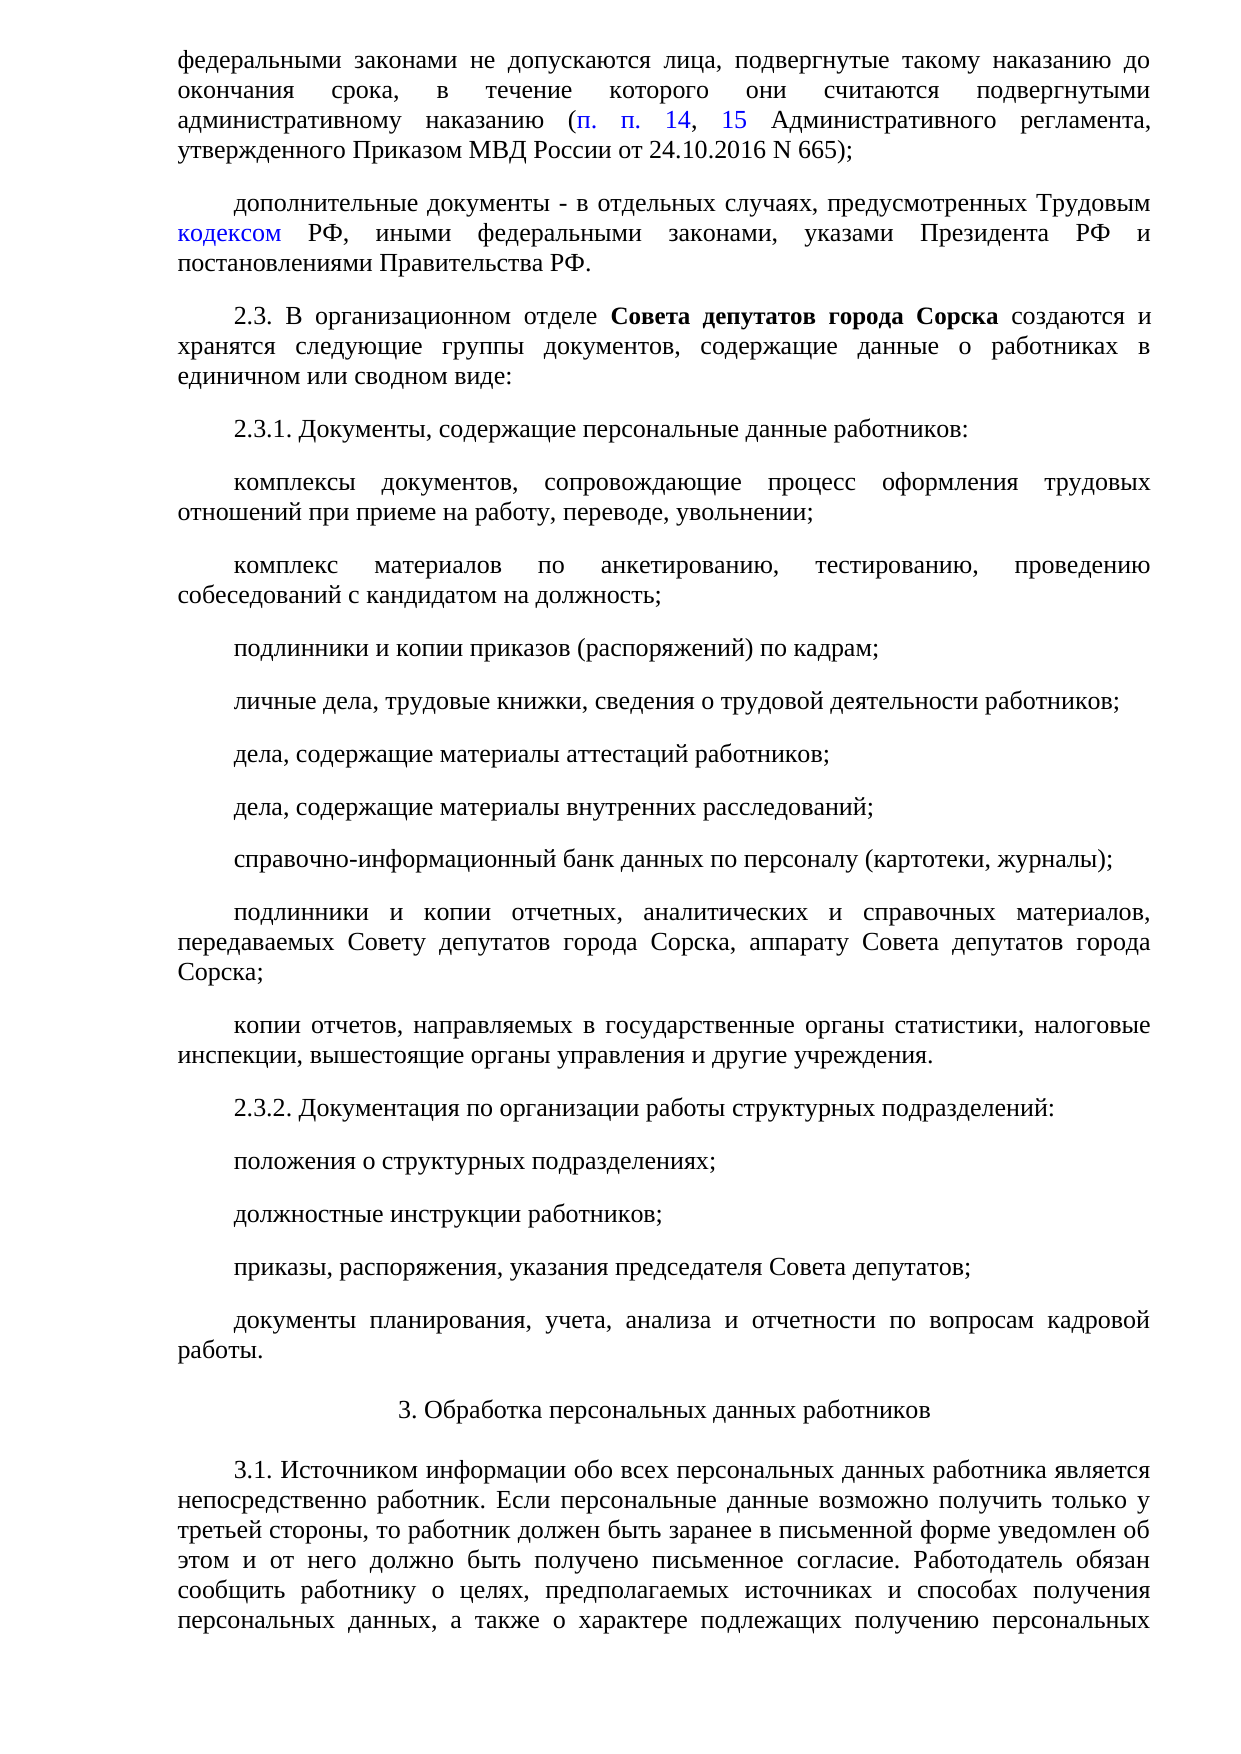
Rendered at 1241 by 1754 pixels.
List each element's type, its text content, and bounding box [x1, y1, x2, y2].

text положения о структурных подразделениях; [177, 1145, 1152, 1175]
text комплекс материалов по анкетированию, тестированию, проведению собеседований с кандидатом на должность; [177, 549, 1152, 609]
text дополнительные документы - в отдельных случаях, предусмотренных Трудовым кодексом РФ, иными федеральными законами, указами Президента РФ и постановлениями Правительства РФ. [177, 187, 1152, 277]
text дела, содержащие материалы внутренних расследований; [177, 791, 1152, 821]
text должностные инструкции работников; [177, 1198, 1152, 1228]
text 2.3. В организационном отделе Совета депутатов города Сорска создаются и хранятся следующие группы документов, содержащие данные о работниках в единичном или сводном виде: [177, 300, 1152, 390]
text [177, 44, 1152, 164]
text дела, содержащие материалы аттестаций работников; [177, 738, 1152, 768]
text копии отчетов, направляемых в государственные органы статистики, налоговые инспекции, вышестоящие органы управления и другие учреждения. [177, 1009, 1152, 1069]
text 2.3.1. Документы, содержащие персональные данные работников: [177, 413, 1152, 443]
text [177, 1454, 1152, 1634]
text документы планирования, учета, анализа и отчетности по вопросам кадровой работы. [177, 1304, 1152, 1364]
text комплексы документов, сопровождающие процесс оформления трудовых отношений при приеме на работу, переводе, увольнении; [177, 466, 1152, 526]
text 2.3.2. Документация по организации работы структурных подразделений: [177, 1092, 1152, 1122]
text приказы, распоряжения, указания председателя Совета депутатов; [177, 1251, 1152, 1281]
text подлинники и копии приказов (распоряжений) по кадрам; [177, 632, 1152, 662]
text справочно-информационный банк данных по персоналу (картотеки, журналы); [177, 843, 1152, 873]
text подлинники и копии отчетных, аналитических и справочных материалов, передаваемых Совету депутатов города Сорска, аппарату Совета депутатов города Сорска; [177, 896, 1152, 986]
text 3. Обработка персональных данных работников [177, 1394, 1152, 1424]
text личные дела, трудовые книжки, сведения о трудовой деятельности работников; [177, 685, 1152, 715]
